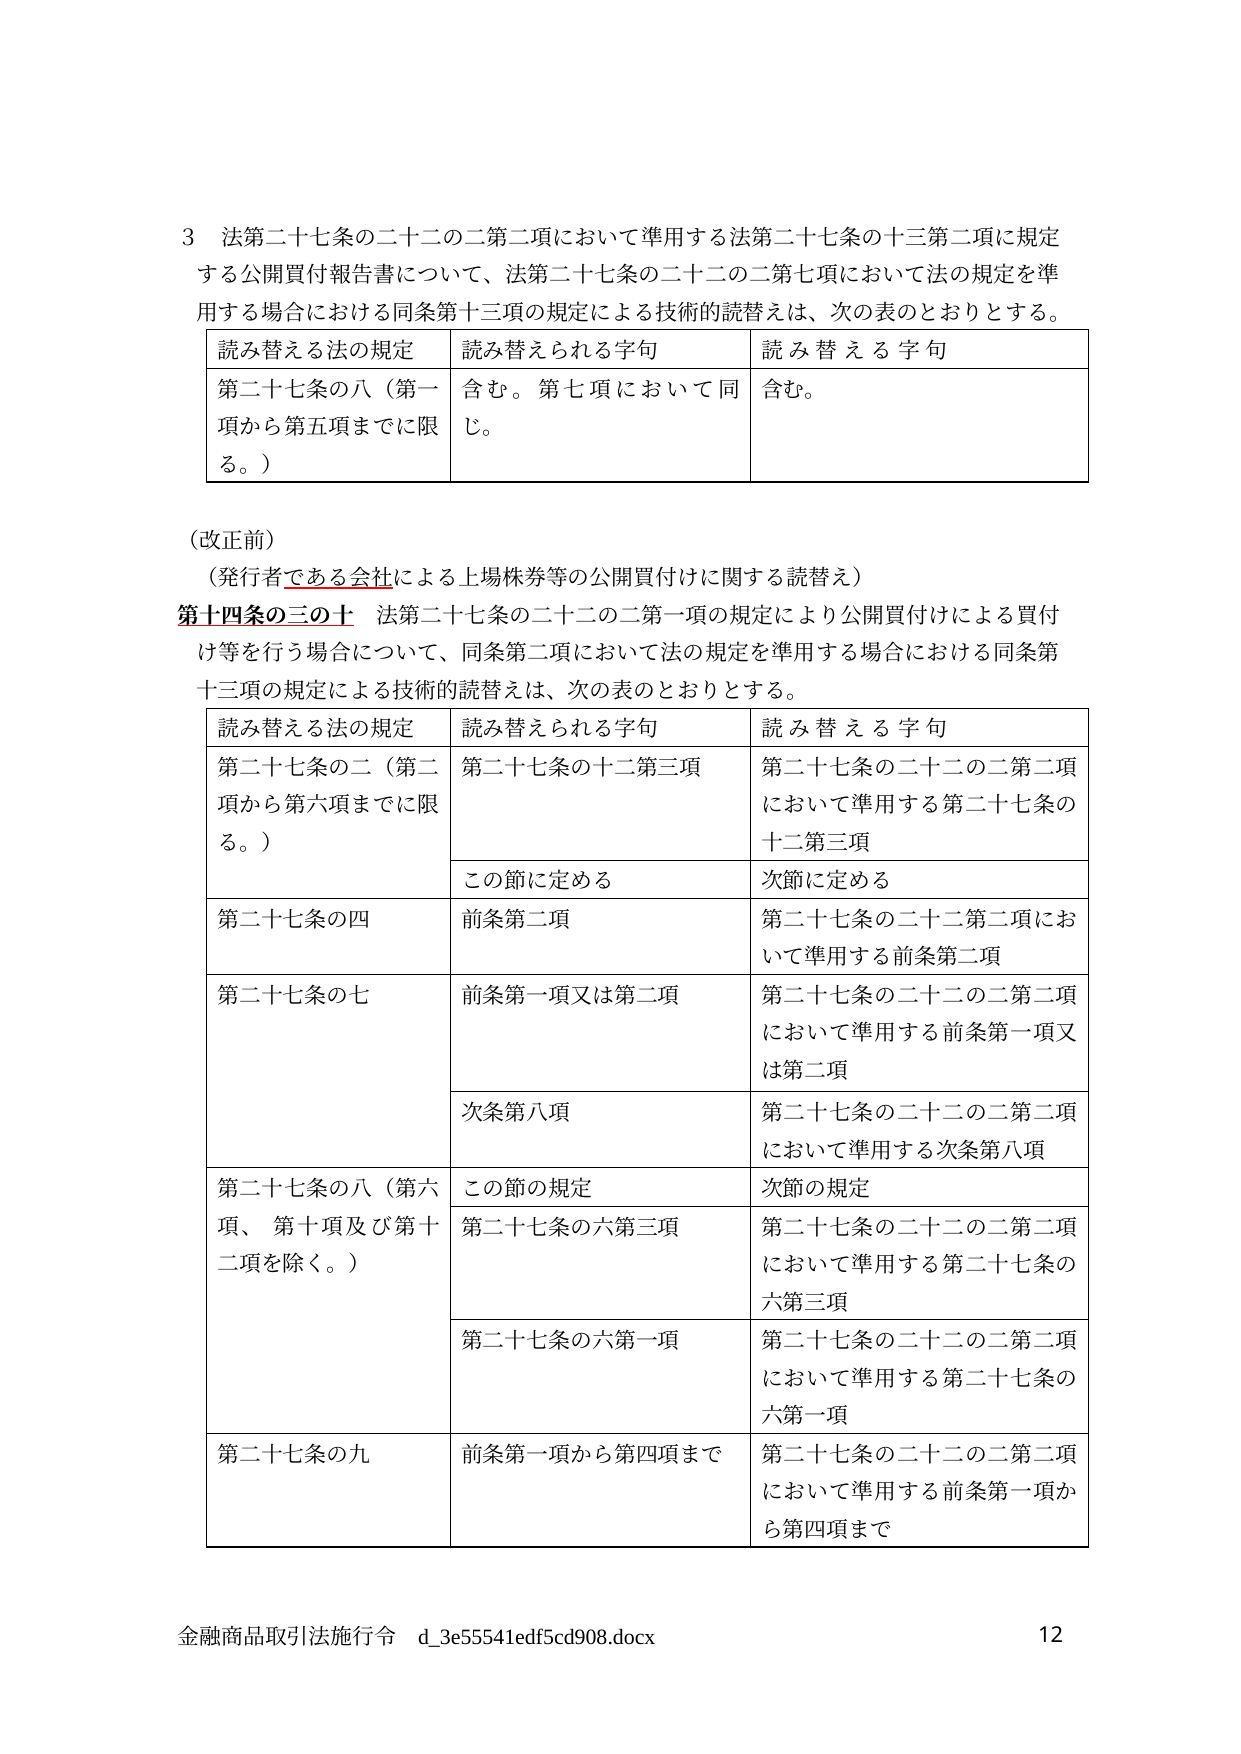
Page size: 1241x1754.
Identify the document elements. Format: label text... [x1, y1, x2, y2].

table_cell 含む。第七項において同じ。 [451, 369, 750, 481]
table_header 読み替えられる字句 [451, 330, 750, 368]
table_cell 第二十七条の六第三項 [451, 1207, 750, 1319]
table_cell 第二十七条の二十二の二第二項において準用する第二十七条の十二第三項 [751, 747, 1088, 859]
table_header 読 み 替 え る 字 句 [751, 709, 1088, 746]
table_cell 次条第八項 [451, 1092, 750, 1167]
table_cell 次節に定める [751, 861, 1088, 898]
text （発行者である会社による上場株券等の公開買付けに関する読替え） [196, 557, 1063, 595]
table_cell 第二十七条の六第一項 [451, 1320, 750, 1433]
table_cell 第二十七条の二十二の二第二項において準用する第二十七条の六第三項 [751, 1207, 1088, 1319]
table_cell 第二十七条の二十二の二第二項において準用する前条第一項から第四項まで [751, 1434, 1088, 1546]
table_cell 第二十七条の八（第六項、 第十項及び第十二項を除く。） [207, 1168, 450, 1433]
table_cell 第二十七条の二十二の二第二項において準用する第二十七条の六第一項 [751, 1320, 1088, 1433]
table_cell 次節の規定 [751, 1168, 1088, 1206]
table_cell 前条第一項又は第二項 [451, 975, 750, 1091]
table_header 読み替える法の規定 [207, 330, 450, 368]
table_cell 第二十七条の二十二の二第二項において準用する前条第一項又は第二項 [751, 975, 1088, 1091]
table_cell 第二十七条の四 [207, 899, 450, 974]
table_cell この節に定める [451, 861, 750, 898]
table_cell 前条第一項から第四項まで [451, 1434, 750, 1546]
table_cell 第二十七条の九 [207, 1434, 450, 1546]
table_cell 第二十七条の二十二の二第二項において準用する次条第八項 [751, 1092, 1088, 1167]
table_header 読み替える法の規定 [207, 709, 450, 746]
table_header 読 み 替 え る 字 句 [751, 330, 1088, 368]
table_cell 第二十七条の二十二第二項において準用する前条第二項 [751, 899, 1088, 974]
text （改正前） [177, 520, 1063, 557]
table_cell 含む。 [751, 369, 1088, 481]
table_cell 第二十七条の十二第三項 [451, 747, 750, 859]
table_cell 第二十七条の七 [207, 975, 450, 1167]
text ３ 法第二十七条の二十二の二第二項において準用する法第二十七条の十三第二項に規定する公開買付報告書について、法第二十七条の二十二の二第七項において法の規定を準用する場合における同条第十三項の規定による技術的読替えは、次の表のとおりとする。 [177, 217, 1063, 329]
table_cell 第二十七条の二（第二項から第六項までに限る。） [207, 747, 450, 898]
table_cell 第二十七条の八（第一項から第五項までに限る。） [207, 369, 450, 481]
table_cell この節の規定 [451, 1168, 750, 1206]
text 第十四条の三の十 法第二十七条の二十二の二第一項の規定により公開買付けによる買付け等を行う場合について、同条第二項において法の規定を準用する場合における同条第十三項の規定による技術的読替えは、次の表のとおりとする。 [177, 595, 1063, 707]
table_cell 前条第二項 [451, 899, 750, 974]
table_header 読み替えられる字句 [451, 709, 750, 746]
